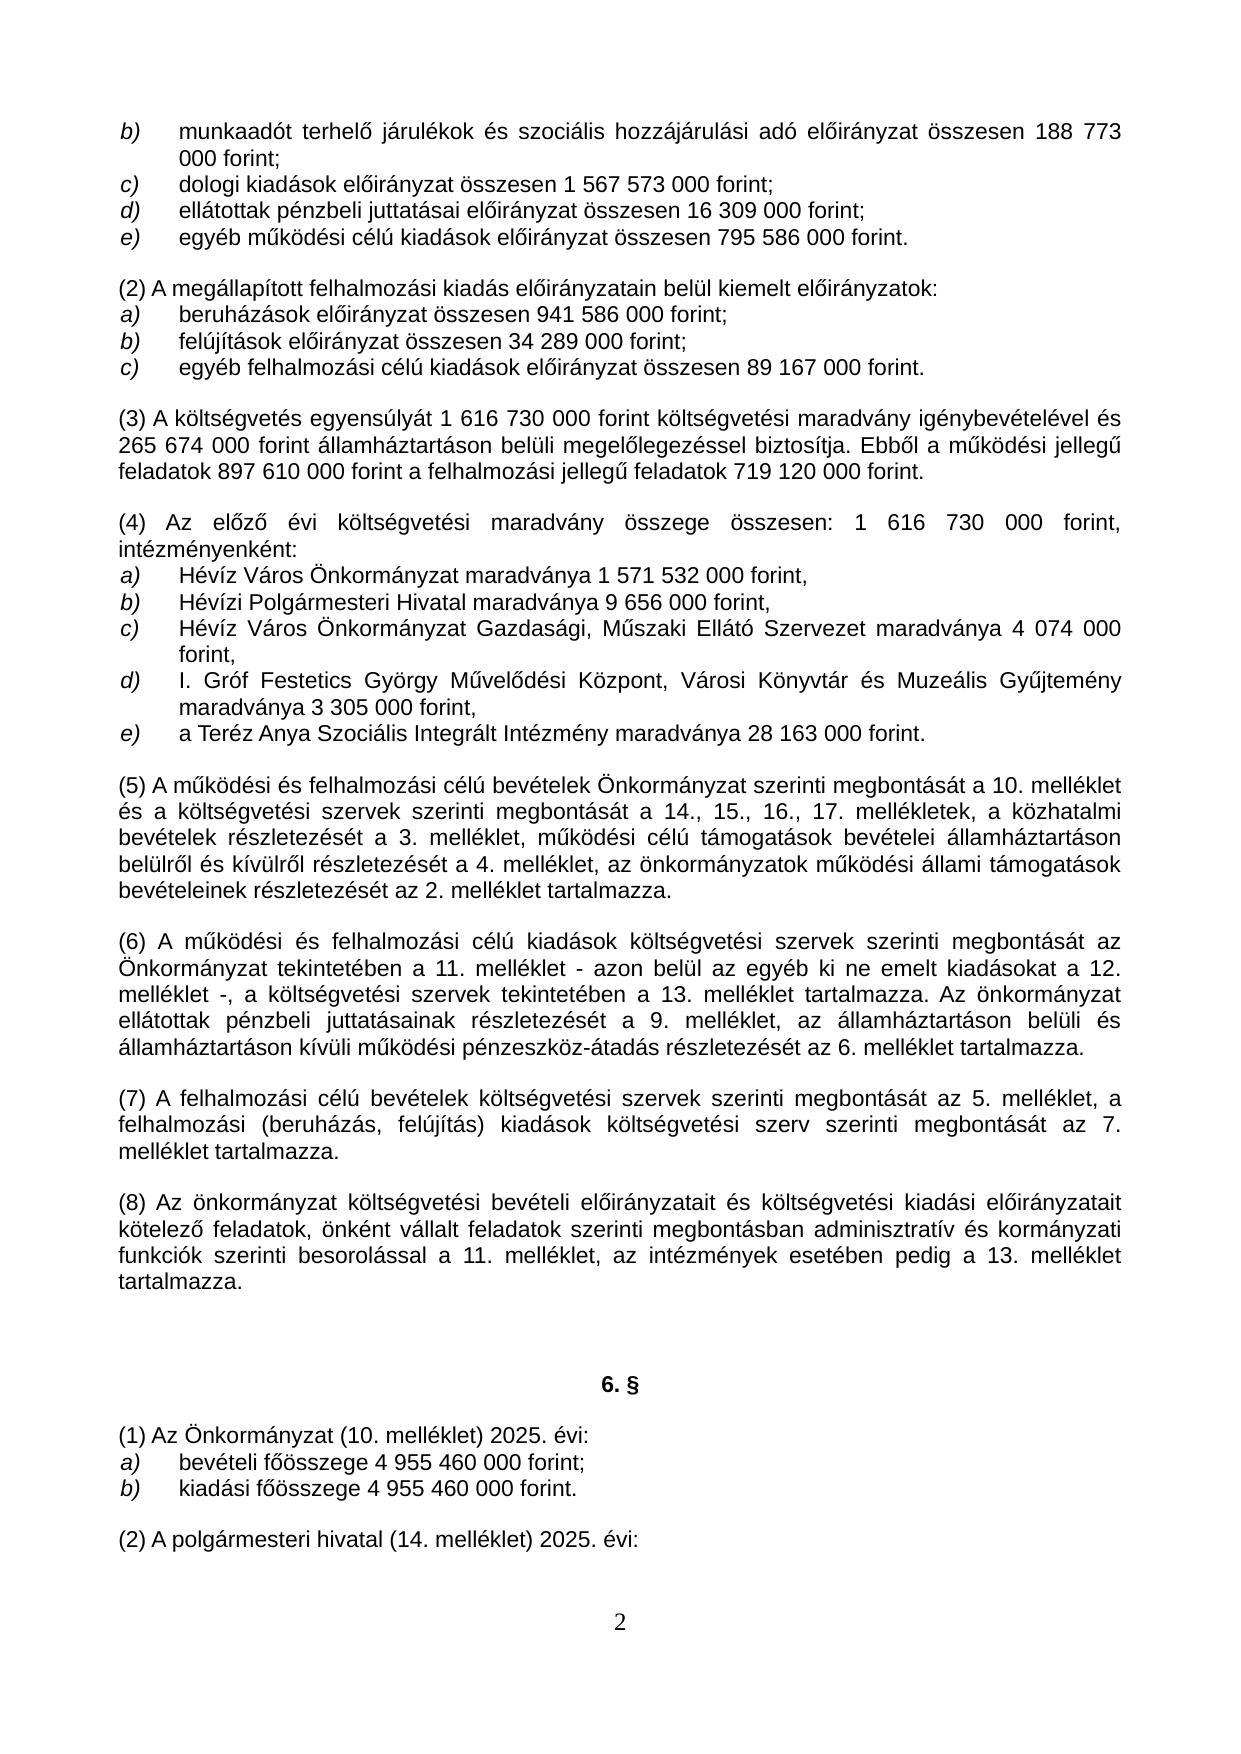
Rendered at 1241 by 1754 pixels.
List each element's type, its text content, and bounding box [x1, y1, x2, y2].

text c) egyéb felhalmozási célú kiadások előirányzat összesen 89 167 000 forint. [120, 354, 1122, 380]
text (4) Az előző évi költségvetési maradvány összege összesen: 1 616 730 000 forint, intézményenként: [118, 509, 1122, 562]
text d) ellátottak pénzbeli juttatásai előirányzat összesen 16 309 000 forint; [120, 197, 1122, 223]
text a) beruházások előirányzat összesen 941 586 000 forint; [120, 301, 1122, 328]
text a) bevételi főösszege 4 955 460 000 forint; [120, 1449, 1122, 1475]
text b) kiadási főösszege 4 955 460 000 forint. [120, 1475, 1122, 1501]
text c) dologi kiadások előirányzat összesen 1 567 573 000 forint; [120, 171, 1122, 197]
text 6. § [118, 1371, 1122, 1397]
text (2) A polgármesteri hivatal (14. melléklet) 2025. évi: [118, 1526, 1122, 1553]
text (7) A felhalmozási célú bevételek költségvetési szervek szerinti megbontását az 5. melléklet, a felhalmozási (beruházás, felújítás) kiadások költségvetési szerv szerinti megbontását az 7. melléklet tartalmazza. [118, 1085, 1122, 1164]
text b) Hévízi Polgármesteri Hivatal maradványa 9 656 000 forint, [120, 588, 1122, 615]
text (3) A költségvetés egyensúlyát 1 616 730 000 forint költségvetési maradvány igénybevételével és 265 674 000 forint államháztartáson belüli megelőlegezéssel biztosítja. Ebből a működési jellegű feladatok 897 610 000 forint a felhalmozási jellegű feladatok 719 120 000 forint. [118, 405, 1122, 484]
text (5) A működési és felhalmozási célú bevételek Önkormányzat szerinti megbontását a 10. melléklet és a költségvetési szervek szerinti megbontását a 14., 15., 16., 17. mellékletek, a közhatalmi bevételek részletezését a 3. melléklet, működési célú támogatások bevételei államháztartáson belülről és kívülről részletezését a 4. melléklet, az önkormányzatok működési állami támogatások bevételeinek részletezését az 2. melléklet tartalmazza. [118, 772, 1122, 903]
text (1) Az Önkormányzat (10. melléklet) 2025. évi: [118, 1422, 1122, 1449]
text b) felújítások előirányzat összesen 34 289 000 forint; [120, 328, 1122, 354]
text a) Hévíz Város Önkormányzat maradványa 1 571 532 000 forint, [120, 562, 1122, 588]
text e) egyéb működési célú kiadások előirányzat összesen 795 586 000 forint. [120, 223, 1122, 250]
text (2) A megállapított felhalmozási kiadás előirányzatain belül kiemelt előirányzatok: [118, 275, 1122, 301]
text b) munkaadót terhelő járulékok és szociális hozzájárulási adó előirányzat összesen 188 773 000 forint; [120, 118, 1122, 171]
text e) a Teréz Anya Szociális Integrált Intézmény maradványa 28 163 000 forint. [120, 720, 1122, 747]
text c) Hévíz Város Önkormányzat Gazdasági, Műszaki Ellátó Szervezet maradványa 4 074 000 forint, [120, 615, 1122, 667]
text (6) A működési és felhalmozási célú kiadások költségvetési szervek szerinti megbontását az Önkormányzat tekintetében a 11. melléklet - azon belül az egyéb ki ne emelt kiadásokat a 12. melléklet -, a költségvetési szervek tekintetében a 13. melléklet tartalmazza. Az önkormányzat ellátottak pénzbeli juttatásainak részletezését a 9. melléklet, az államháztartáson belüli és államháztartáson kívüli működési pénzeszköz-átadás részletezését az 6. melléklet tartalmazza. [118, 928, 1122, 1060]
text d) I. Gróf Festetics György Művelődési Központ, Városi Könyvtár és Muzeális Gyűjtemény maradványa 3 305 000 forint, [120, 667, 1122, 720]
text (8) Az önkormányzat költségvetési bevételi előirányzatait és költségvetési kiadási előirányzatait kötelező feladatok, önként vállalt feladatok szerinti megbontásban adminisztratív és kormányzati funkciók szerinti besorolással a 11. melléklet, az intézmények esetében pedig a 13. melléklet tartalmazza. [118, 1189, 1122, 1294]
